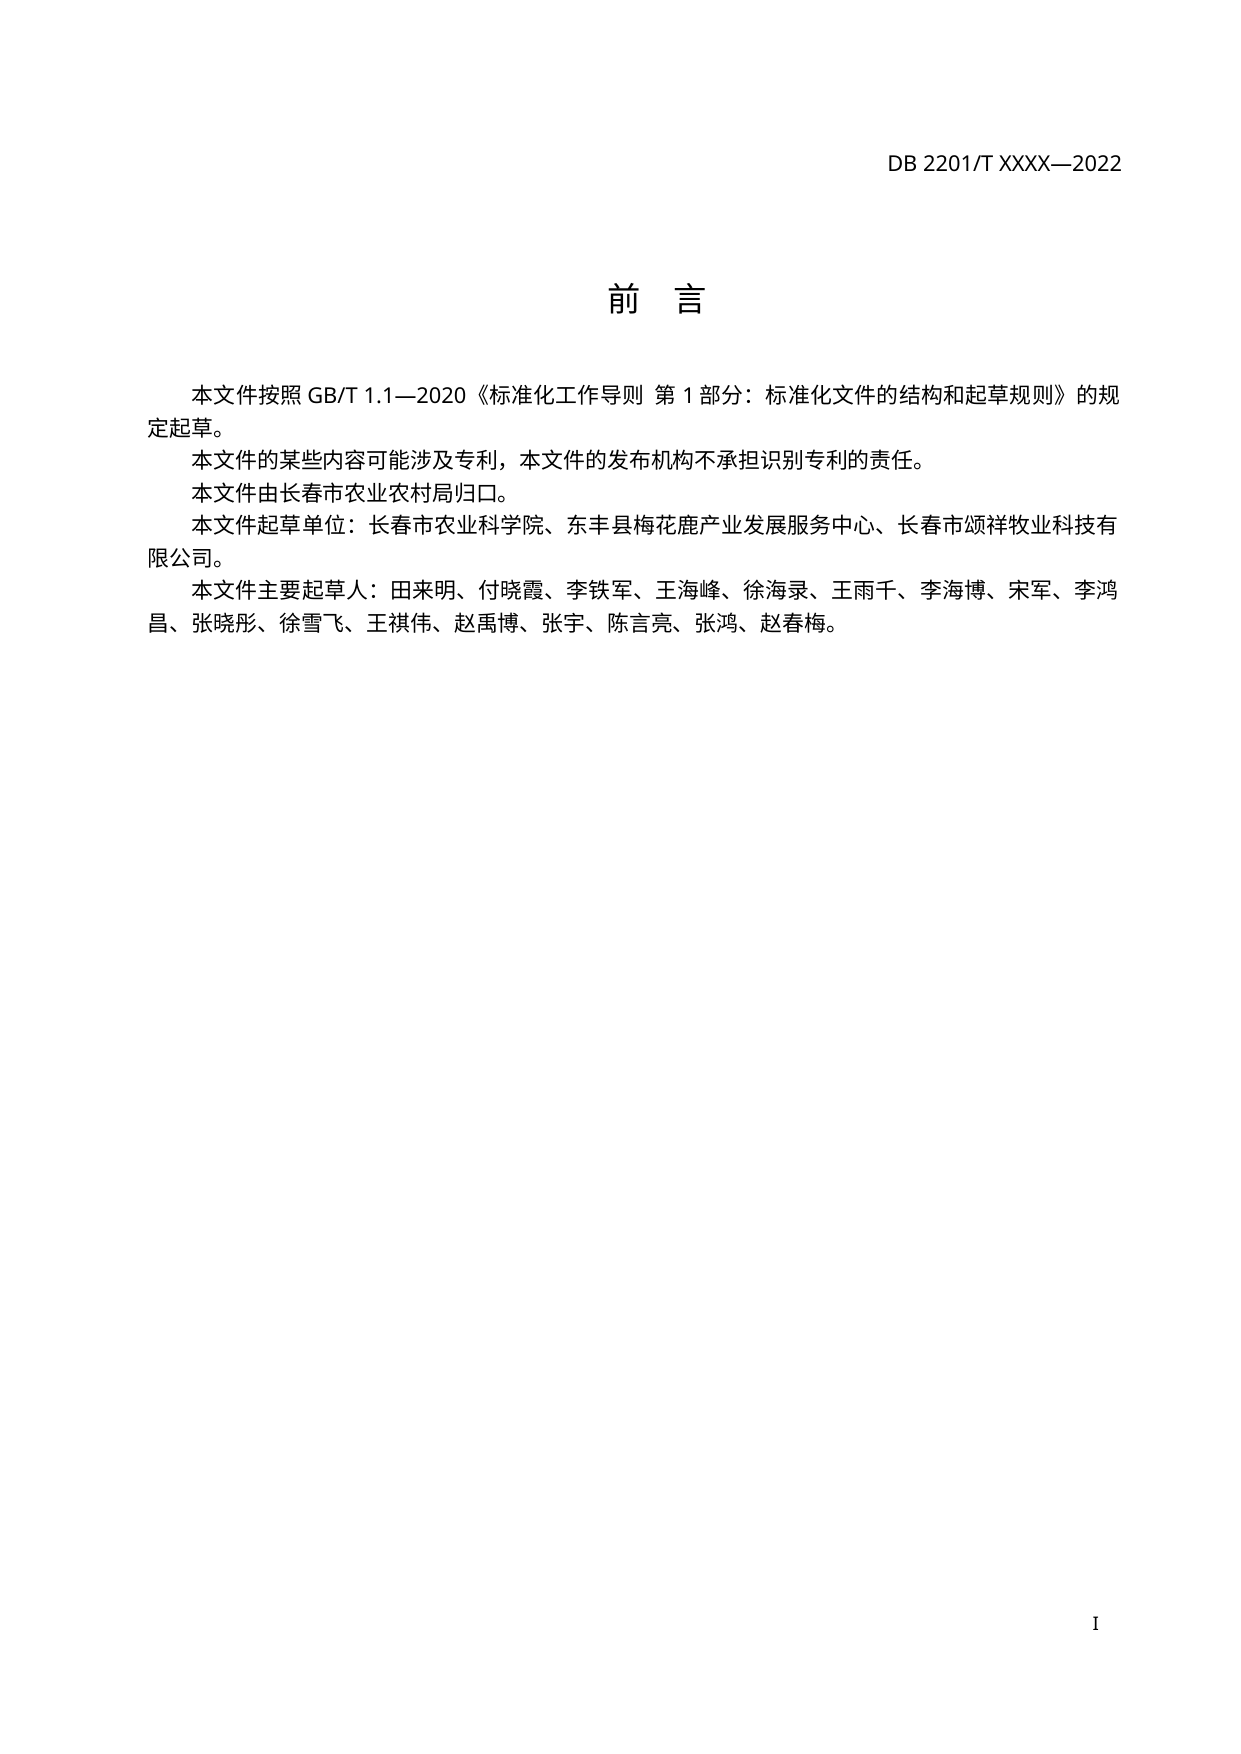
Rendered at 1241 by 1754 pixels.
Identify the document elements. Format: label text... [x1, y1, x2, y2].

text 本文件主要起草人：田来明、付晓霞、李铁军、王海峰、徐海录、王雨千、李海博、宋军、李鸿昌、张晓彤、徐雪飞、王祺伟、赵禹博、张宇、陈言亮、张鸿、赵春梅。 [148, 573, 1122, 638]
text 前言 [148, 264, 1122, 329]
text 本文件按照GB/T 1.1—2020《标准化工作导则 第1部分：标准化文件的结构和起草规则》的规定起草。 [148, 378, 1122, 443]
text 本文件的某些内容可能涉及专利，本文件的发布机构不承担识别专利的责任。 [148, 443, 1122, 476]
text 本文件由长春市农业农村局归口。 [148, 476, 1122, 508]
text 本文件起草单位：长春市农业科学院、东丰县梅花鹿产业发展服务中心、长春市颂祥牧业科技有限公司。 [148, 508, 1122, 573]
